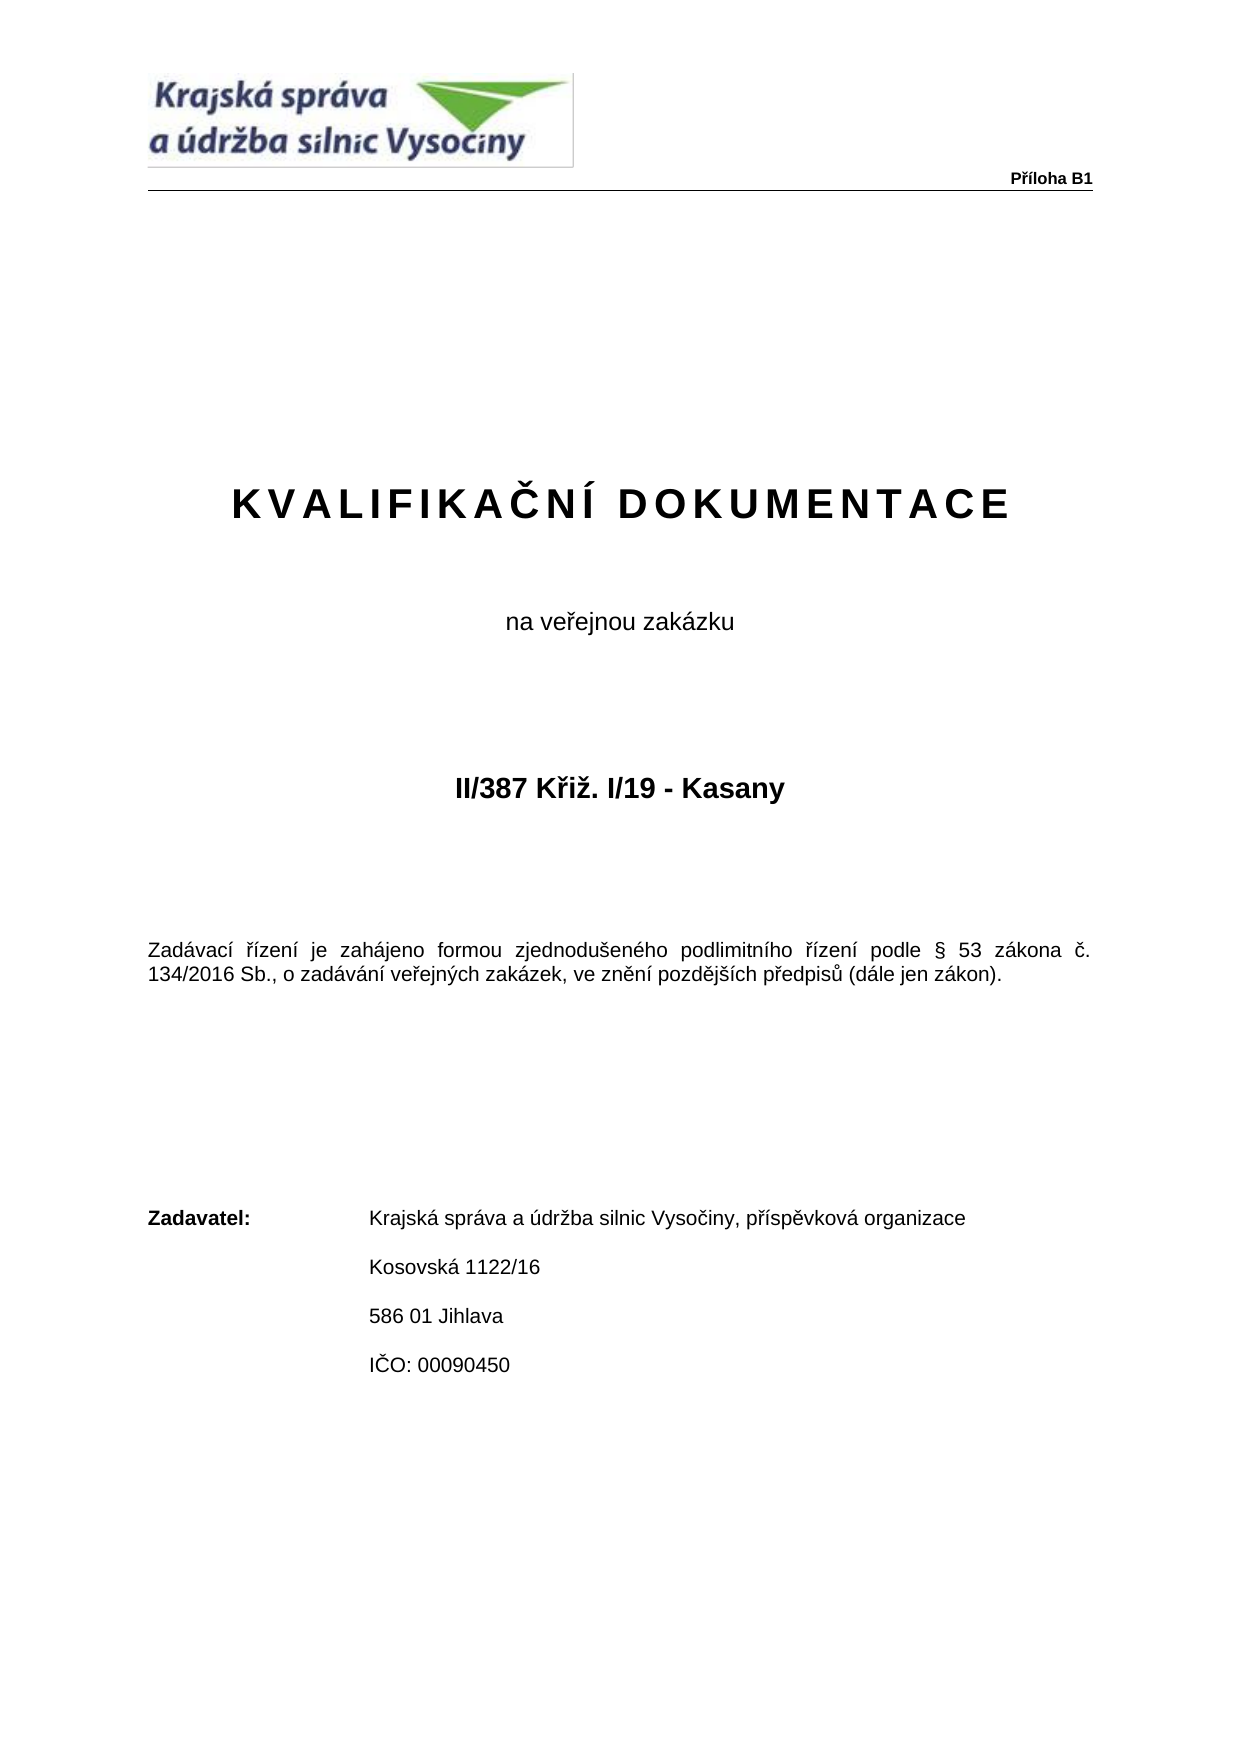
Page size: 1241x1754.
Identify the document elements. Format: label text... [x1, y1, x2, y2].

picture [147, 73, 574, 169]
text 586 01 Jihlava [148, 1304, 1093, 1328]
text Zadavatel: Krajská správa a údržba silnic Vysočiny, příspěvková organizace [148, 1206, 1093, 1230]
text IČO: 00090450 [295, 1353, 1093, 1377]
text na veřejnou zakázku [148, 607, 1093, 635]
text Kosovská 1122/16 [148, 1255, 1093, 1279]
text Zadávací řízení je zahájeno formou zjednodušeného podlimitního řízení podle § 53 zákona č. 134/2016 Sb., o zadávání veřejných zakázek, ve znění pozdějších předpisů (dále jen zákon). [148, 937, 1093, 985]
text II/387 Křiž. I/19 - Kasany [148, 771, 1093, 805]
text KVALIFIKAČNÍ DOKUMENTACE [148, 480, 1093, 528]
